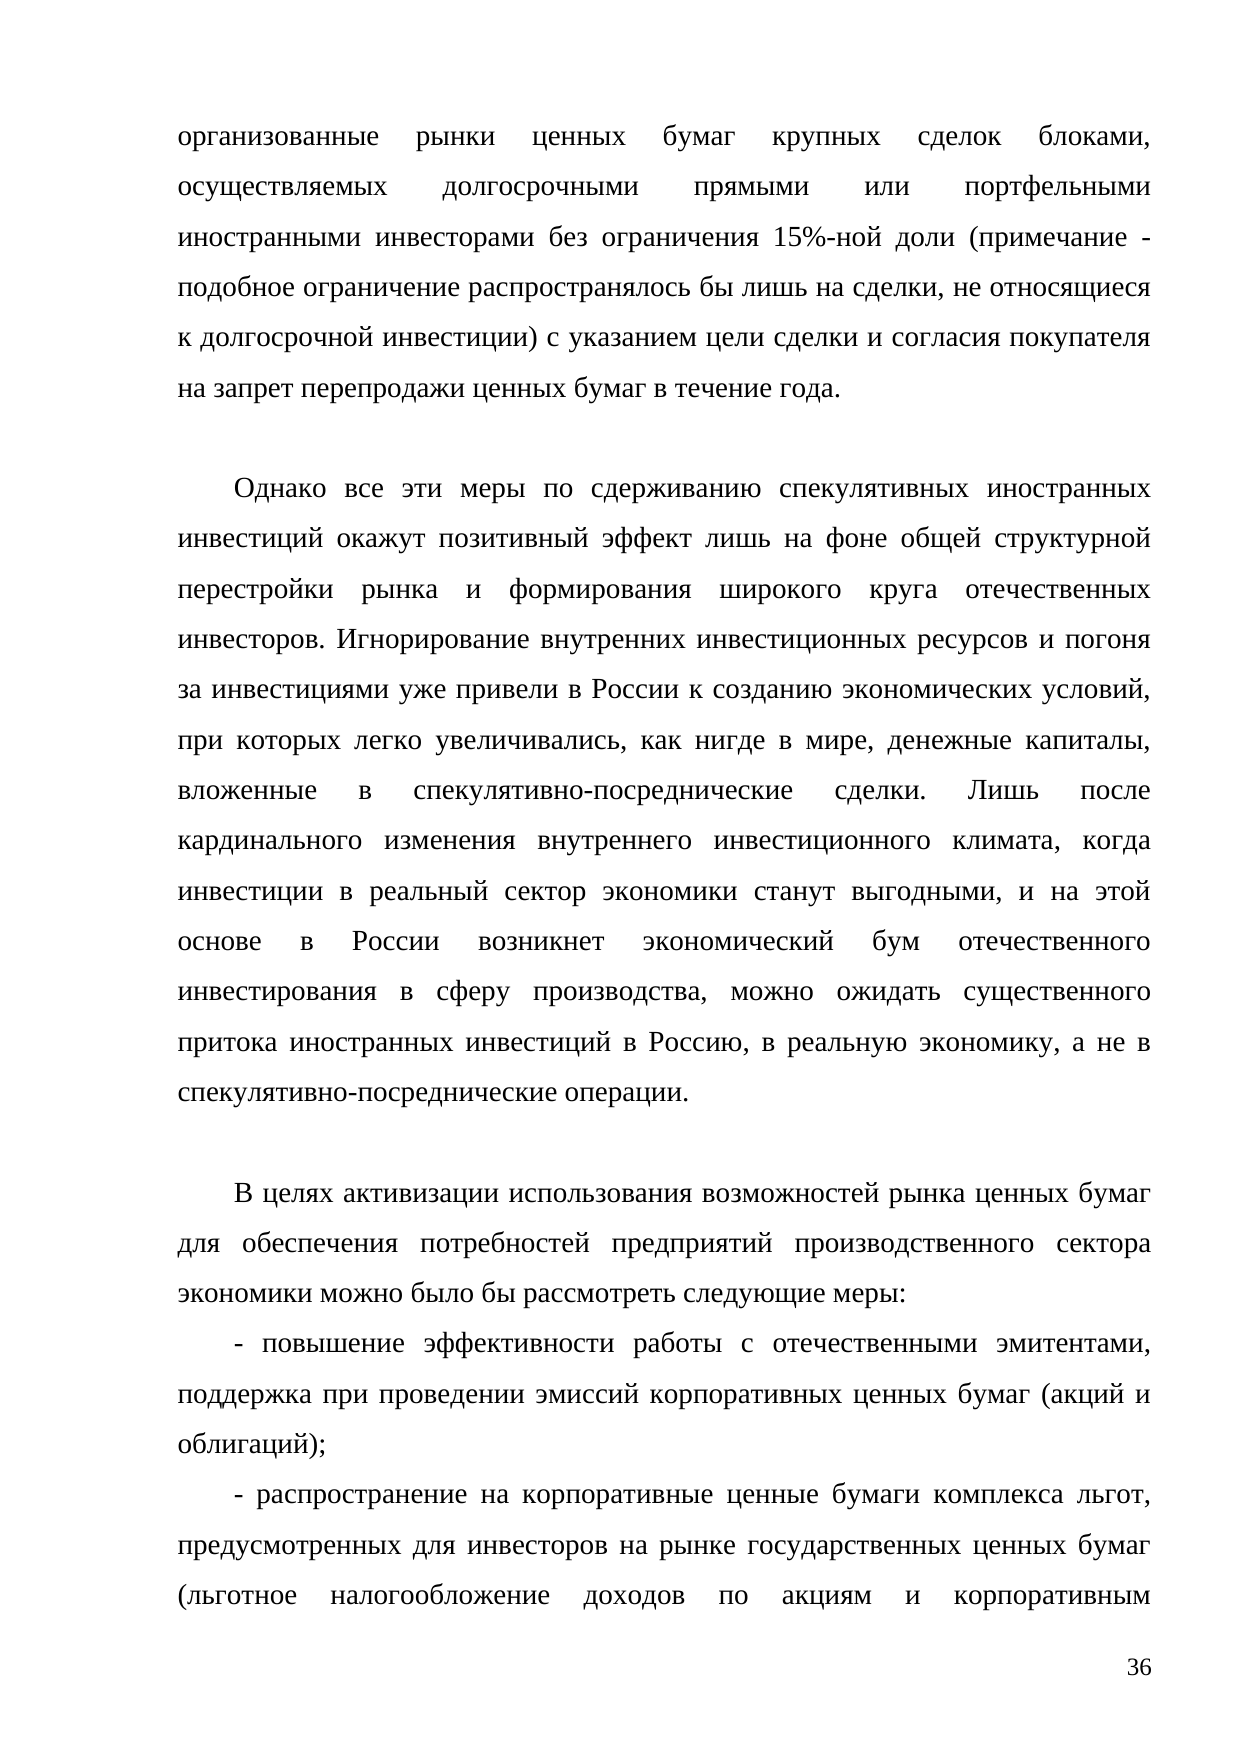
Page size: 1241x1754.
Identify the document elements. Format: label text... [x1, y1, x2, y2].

text Однако все эти меры по сдерживанию спекулятивных иностранных инвестиций окажут позитивный эффект лишь на фоне общей структурной перестройки рынка и формирования широкого круга отечественных инвесторов. Игнорирование внутренних инвестиционных ресурсов и погоня за инвестициями уже привели в России к созданию экономических условий, при которых легко увеличивались, как нигде в мире, денежные капиталы, вложенные в спекулятивно-посреднические сделки. Лишь после кардинального изменения внутреннего инвестиционного климата, когда инвестиции в реальный сектор экономики станут выгодными, и на этой основе в России возникнет экономический бум отечественного инвестирования в сферу производства, можно ожидать существенного притока иностранных инвестиций в Россию, в реальную экономику, а не в спекулятивно-посреднические операции. [177, 470, 1152, 1108]
text - повышение эффективности работы с отечественными эмитентами, поддержка при проведении эмиссий корпоративных ценных бумаг (акций и облигаций); [177, 1326, 1152, 1460]
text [177, 118, 1152, 403]
text В целях активизации использования возможностей рынка ценных бумаг для обеспечения потребностей предприятий производственного сектора экономики можно было бы рассмотреть следующие меры: [177, 1175, 1152, 1309]
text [177, 1477, 1152, 1611]
